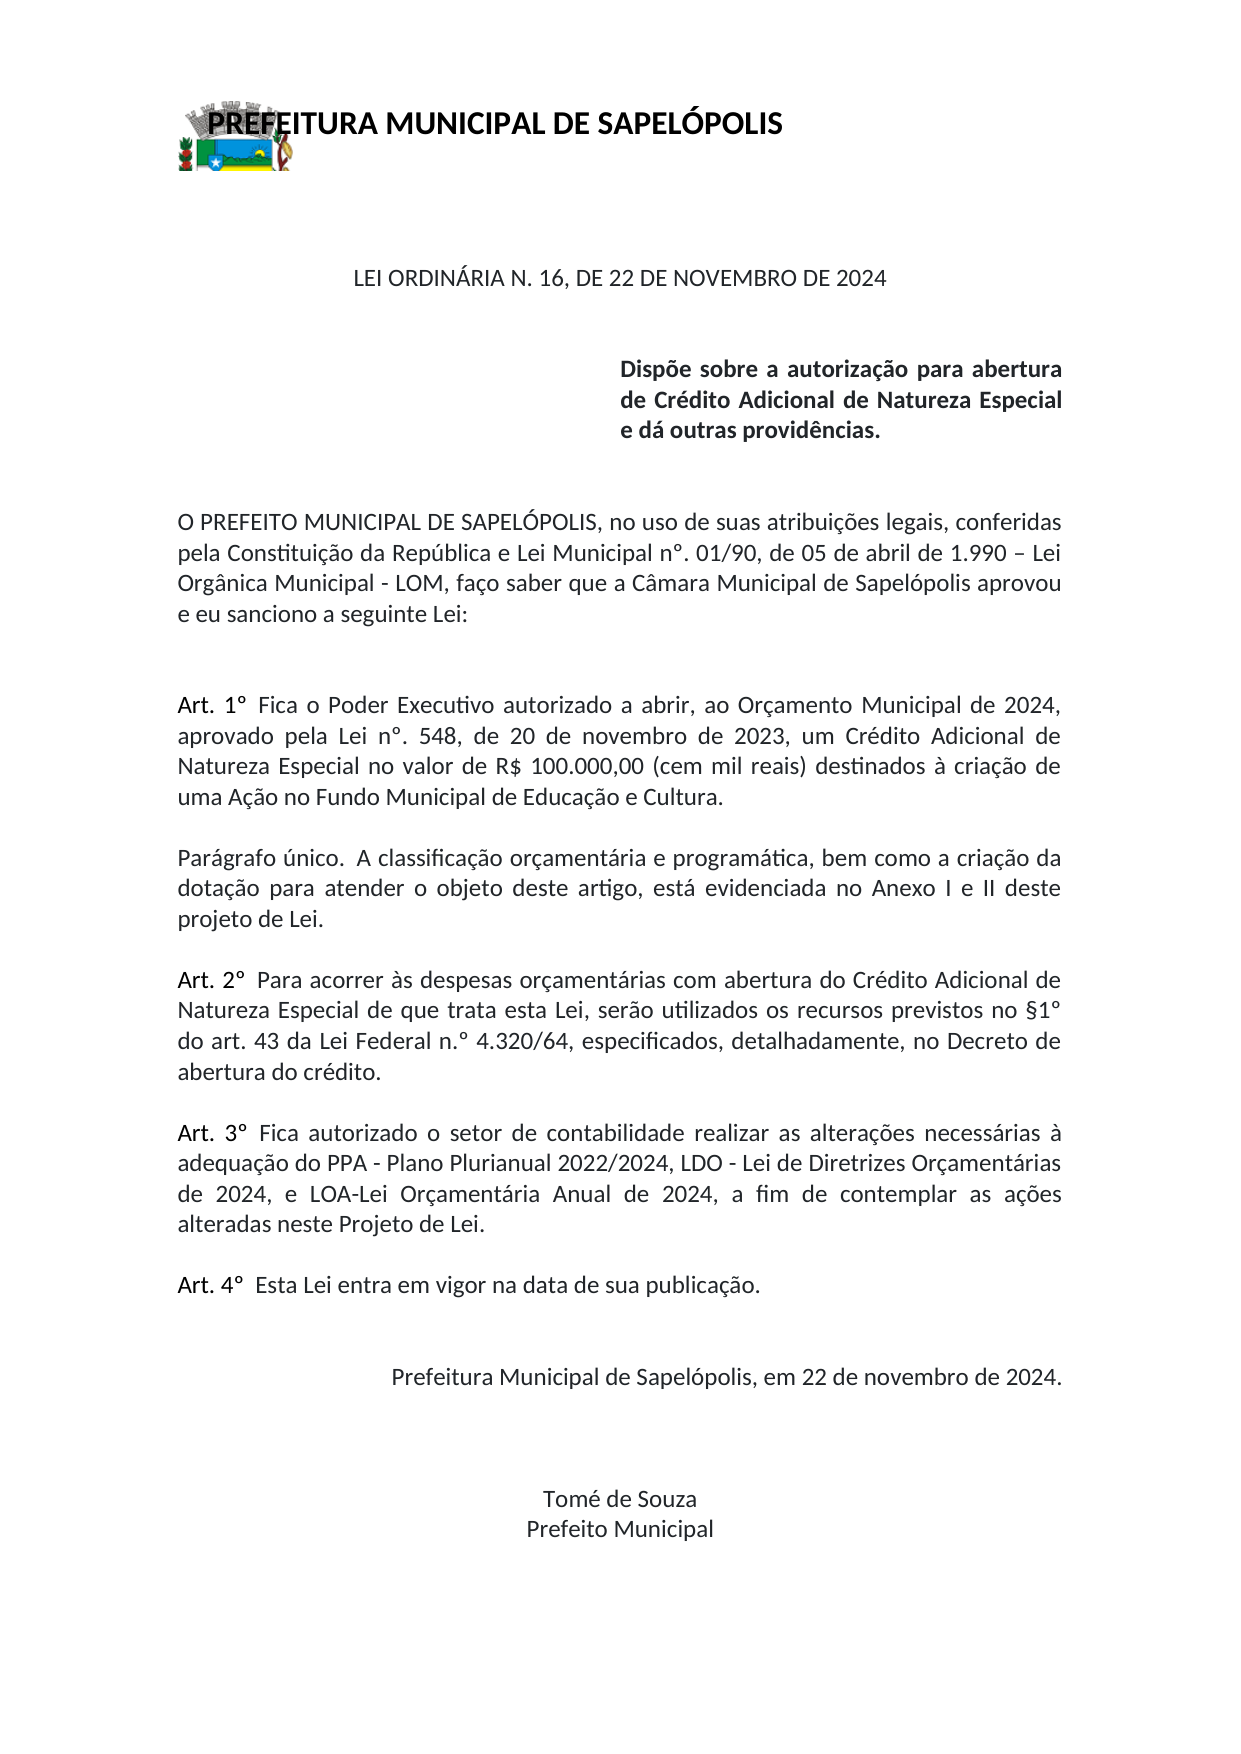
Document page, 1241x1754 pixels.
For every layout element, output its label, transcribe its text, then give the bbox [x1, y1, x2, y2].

text Art. 1º Fica o Poder Executivo autorizado a abrir, ao Orçamento Municipal de 2024, aprovado pela Lei nº. 548, de 20 de novembro de 2023, um Crédito Adicional de Natureza Especial no valor de R$ 100.000,00 (cem mil reais) destinados à criação de uma Ação no Fundo Municipal de Educação e Cultura. [177, 689, 1063, 811]
text Parágrafo único. A classificação orçamentária e programática, bem como a criação da dotação para atender o objeto deste artigo, está evidenciada no Anexo I e II deste projeto de Lei. [177, 842, 1063, 933]
text Art. 4º Esta Lei entra em vigor na data de sua publicação. [177, 1269, 1063, 1300]
text O PREFEITO MUNICIPAL DE SAPELÓPOLIS, no uso de suas atribuições legais, conferidas pela Constituição da República e Lei Municipal nº. 01/90, de 05 de abril de 1.990 – Lei Orgânica Municipal - LOM, faço saber que a Câmara Municipal de Sapelópolis aprovou e eu sanciono a seguinte Lei: [177, 506, 1063, 628]
picture [177, 101, 294, 171]
text Prefeitura Municipal de Sapelópolis, em 22 de novembro de 2024. [177, 1330, 1063, 1391]
text Art. 3º Fica autorizado o setor de contabilidade realizar as alterações necessárias à adequação do PPA - Plano Plurianual 2022/2024, LDO - Lei de Diretrizes Orçamentárias de 2024, e LOA-Lei Orçamentária Anual de 2024, a fim de contemplar as ações alteradas neste Projeto de Lei. [177, 1117, 1063, 1239]
text Dispõe sobre a autorização para abertura de Crédito Adicional de Natureza Especial e dá outras providências. [620, 354, 1063, 445]
picture [212, 159, 221, 167]
text Tomé de Souza [177, 1483, 1063, 1513]
text Prefeito Municipal [177, 1513, 1063, 1544]
text LEI ORDINÁRIA N. 16, DE 22 DE NOVEMBRO DE 2024 [177, 262, 1063, 293]
text Art. 2º Para acorrer às despesas orçamentárias com abertura do Crédito Adicional de Natureza Especial de que trata esta Lei, serão utilizados os recursos previstos no §1º do art. 43 da Lei Federal n.º 4.320/64, especificados, detalhadamente, no Decreto de abertura do crédito. [177, 964, 1063, 1086]
